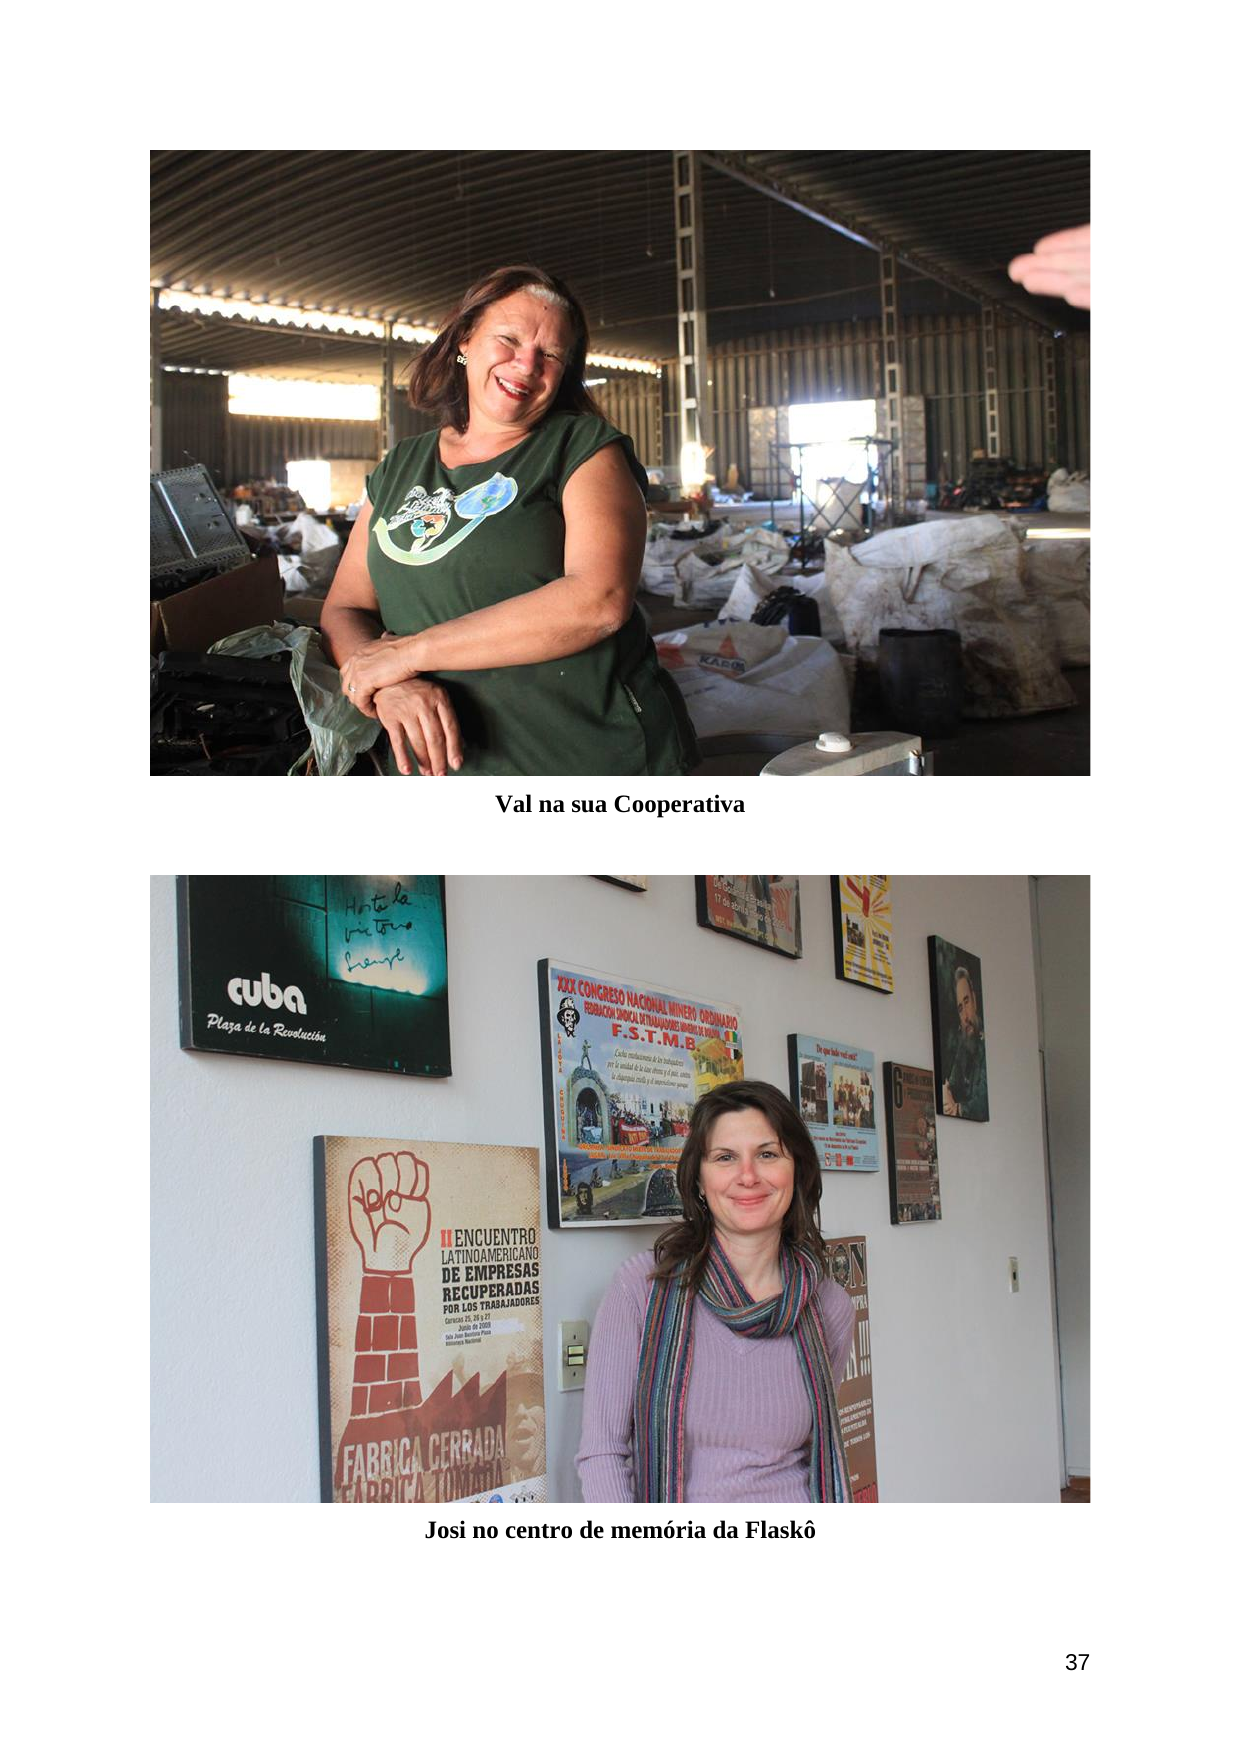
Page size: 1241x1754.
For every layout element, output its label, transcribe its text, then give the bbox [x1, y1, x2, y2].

text Josi no centro de memória da Flaskô [150, 1516, 1090, 1544]
picture [150, 150, 1091, 776]
text Val na sua Cooperativa [150, 789, 1090, 818]
picture [150, 875, 1091, 1503]
